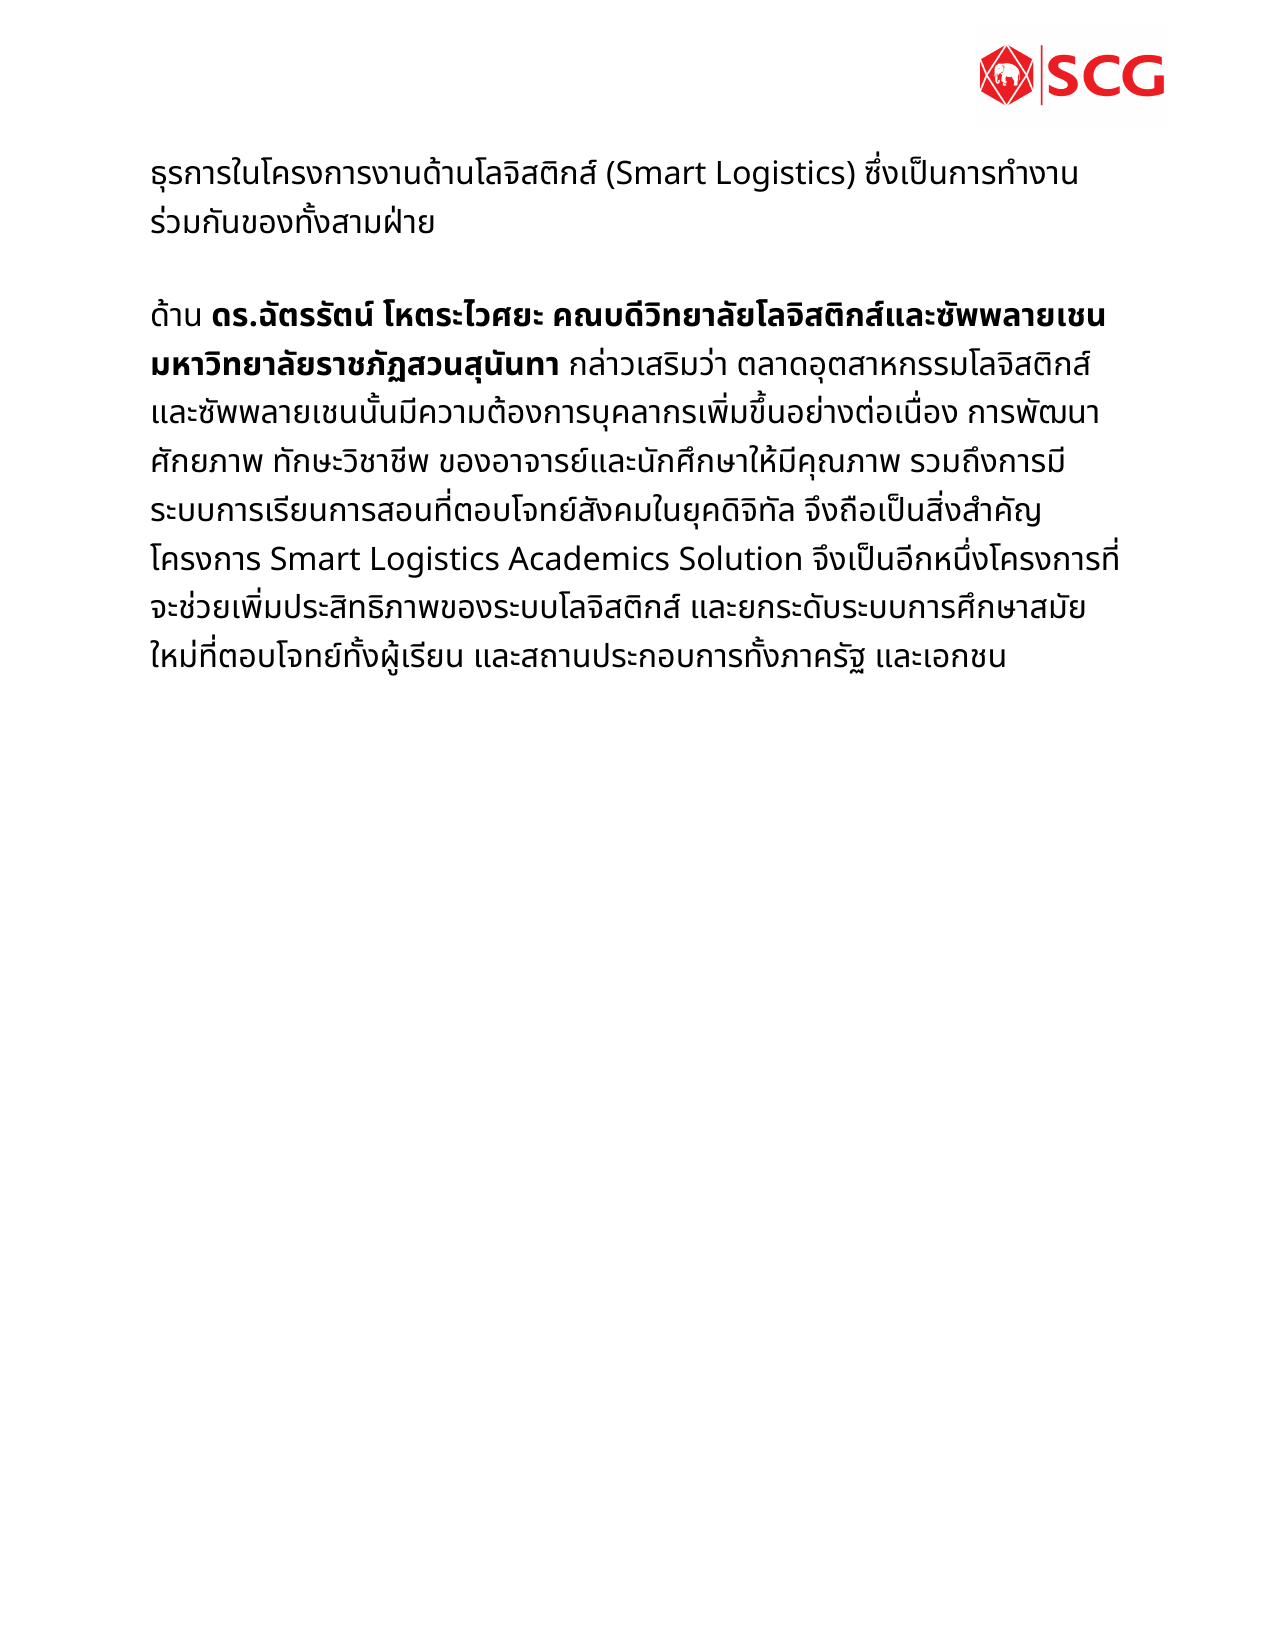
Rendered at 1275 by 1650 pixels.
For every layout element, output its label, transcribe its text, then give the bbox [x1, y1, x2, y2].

text ด้าน ดร.ฉัตรรัตน์ โหตระไวศยะ คณบดีวิทยาลัยโลจิสติกส์และซัพพลายเชน มหาวิทยาลัยราชภัฏสวนสุนันทา กล่าวเสริมว่า ตลาดอุตสาหกรรมโลจิสติกส์และซัพพลายเชนนั้นมีความต้องการบุคลากรเพิ่มขึ้นอย่างต่อเนื่อง การพัฒนาศักยภาพ ทักษะวิชาชีพ ของอาจารย์และนักศึกษาให้มีคุณภาพ รวมถึงการมีระบบการเรียนการสอนที่ตอบโจทย์สังคมในยุคดิจิทัล จึงถือเป็นสิ่งสำคัญ โครงการ Smart Logistics Academics Solution จึงเป็นอีกหนึ่งโครงการที่จะช่วยเพิ่มประสิทธิภาพของระบบโลจิสติกส์ และยกระดับระบบการศึกษาสมัยใหม่ที่ตอบโจทย์ทั้งผู้เรียน และสถานประกอบการทั้งภาครัฐ และเอกชน [150, 248, 1125, 713]
picture [976, 22, 1168, 129]
